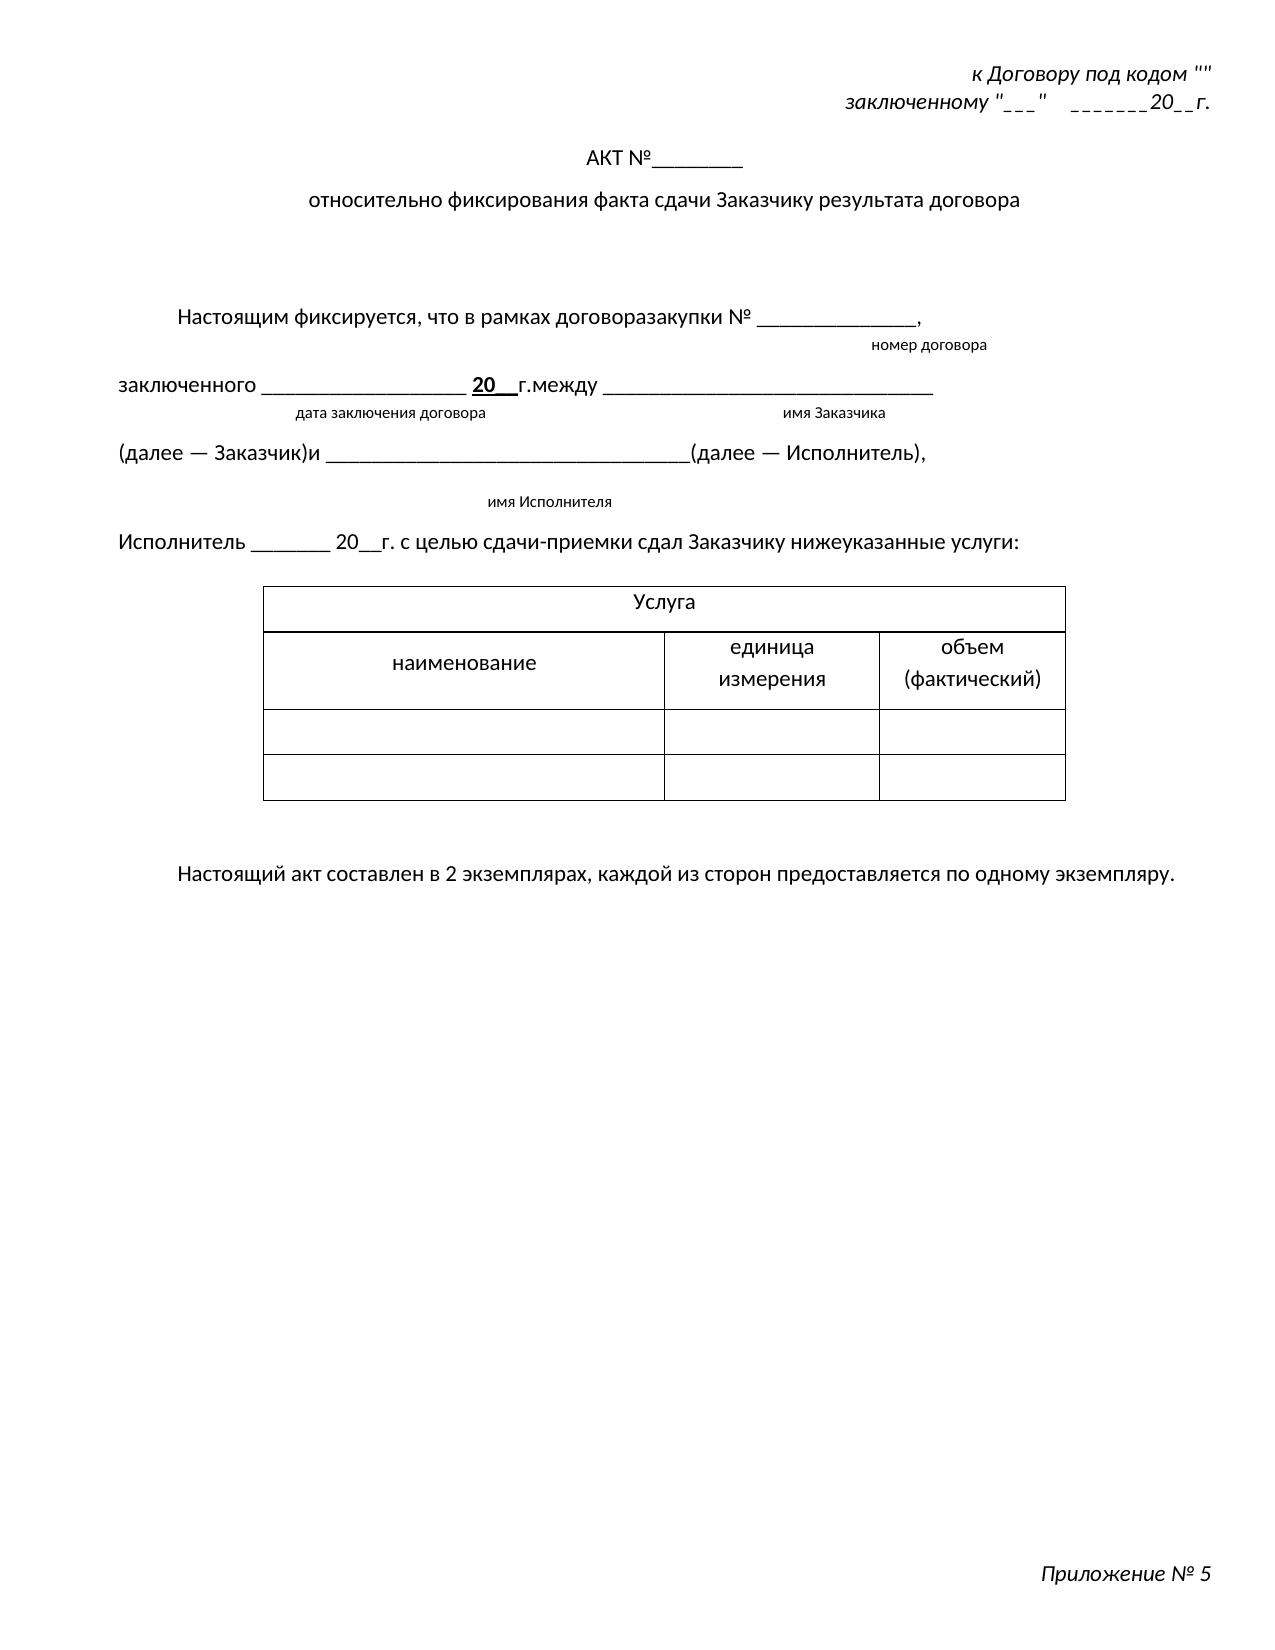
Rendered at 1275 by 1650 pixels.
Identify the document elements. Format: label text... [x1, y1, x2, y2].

text Настоящий акт составлен в 2 экземплярах, каждой из сторон предоставляется по одному экземпляру. [118, 859, 1211, 887]
table_cell объем (фактический) [880, 633, 1065, 709]
text Приложение № 5 [118, 1559, 1211, 1588]
text заключенного __________________ 20__г.между _____________________________ [118, 370, 1211, 398]
text АКТ №________ [118, 143, 1211, 171]
table_header Услуга [264, 587, 1065, 631]
text относительно фиксирования факта сдачи Заказчику результата договора [118, 185, 1211, 213]
table_cell [264, 710, 664, 754]
table_cell единица измерения [665, 633, 879, 709]
table_cell [665, 755, 879, 800]
text дата заключения договора имя Заказчика [295, 403, 1248, 423]
text Настоящим фиксируется, что в рамках договоразакупки № ______________, [118, 302, 1211, 330]
text Исполнитель _______ 20__г. с целью сдачи-приемки сдал Заказчику нижеуказанные услуги: [118, 527, 1211, 555]
text к Договору под кодом "" заключенному "___" _______20__г. [118, 59, 1211, 115]
table_cell [665, 710, 879, 754]
table_cell [880, 755, 1065, 800]
text имя Исполнителя [487, 491, 1248, 512]
table_cell наименование [264, 633, 664, 709]
text (далее — Заказчик)и ________________________________(далее — Исполнитель), [118, 438, 1211, 466]
table_cell [880, 710, 1065, 754]
text номер договора [871, 334, 1211, 355]
table_cell [264, 755, 664, 800]
